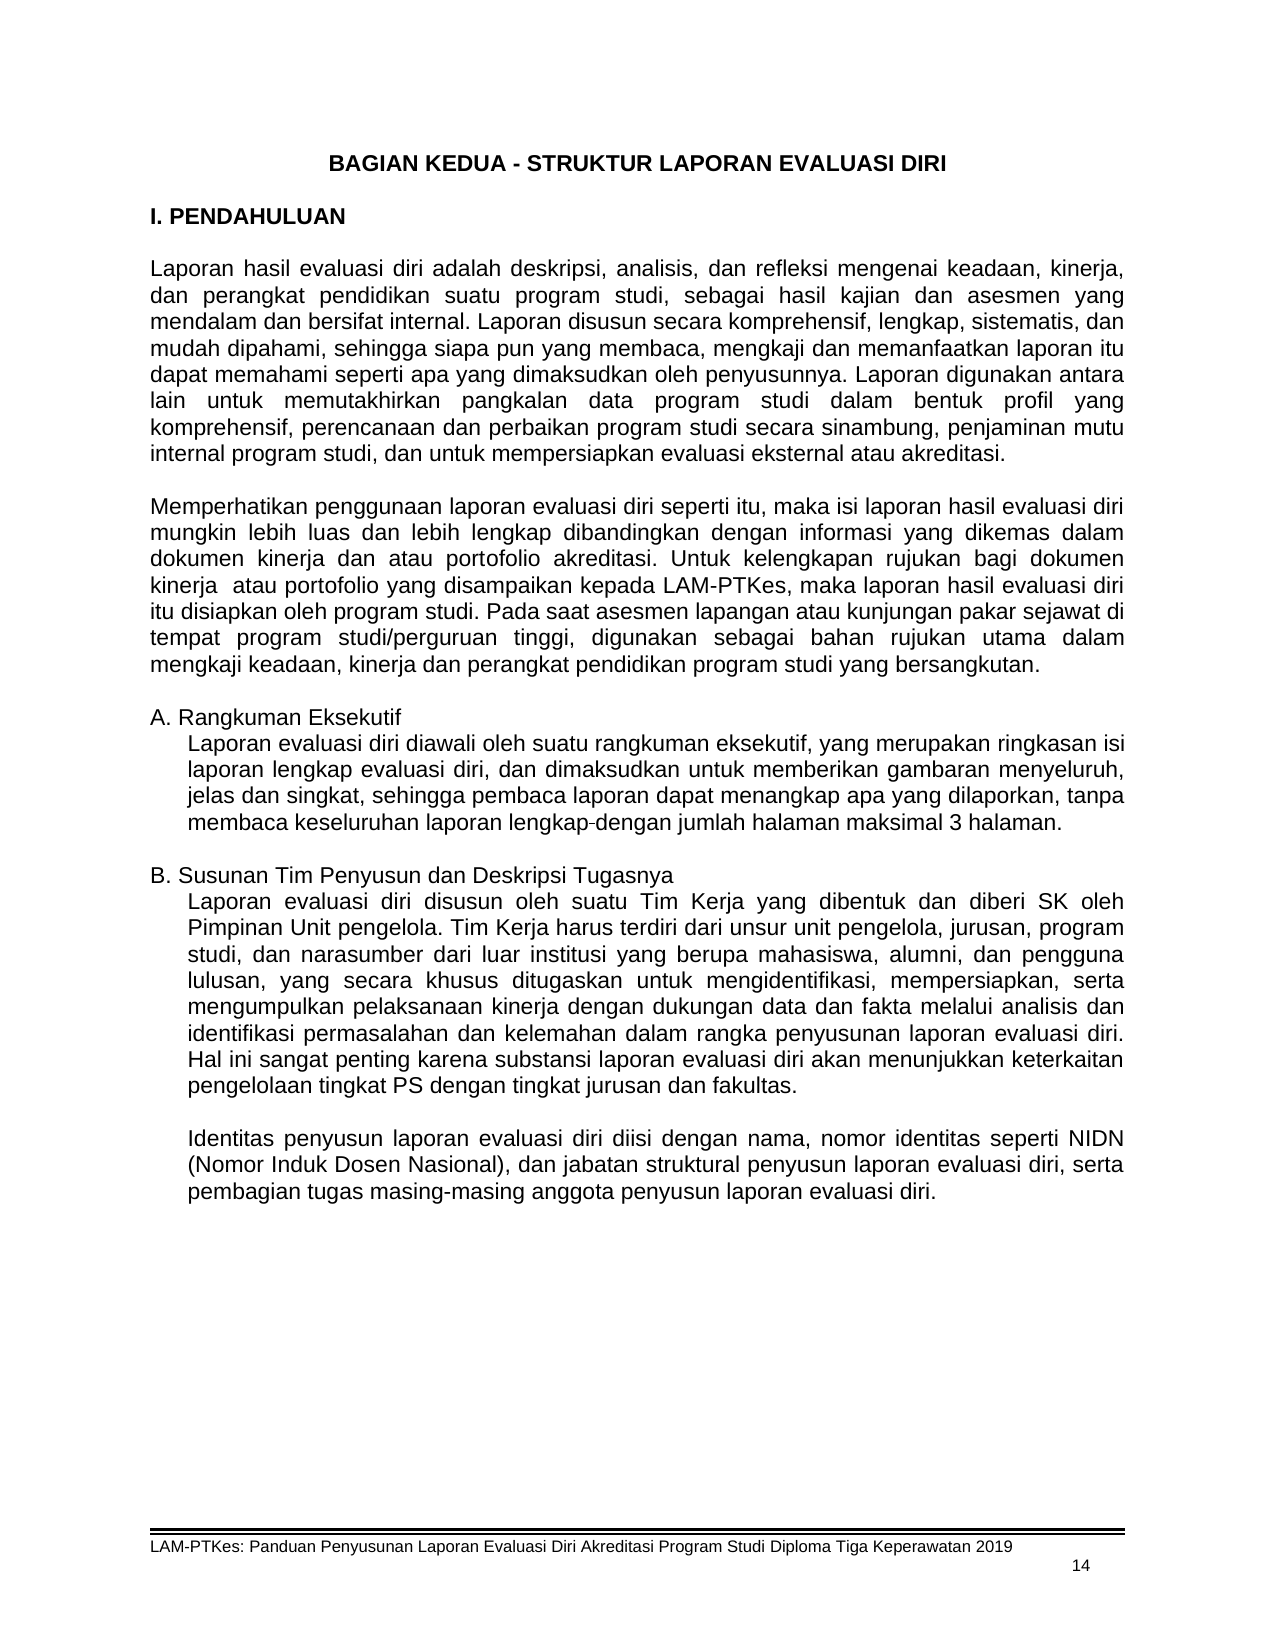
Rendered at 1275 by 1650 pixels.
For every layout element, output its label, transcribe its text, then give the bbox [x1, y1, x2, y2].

text Memperhatikan penggunaan laporan evaluasi diri seperti itu, maka isi laporan hasil evaluasi diri mungkin lebih luas dan lebih lengkap dibandingkan dengan informasi yang dikemas dalam dokumen kinerja dan atau portofolio akreditasi. Untuk kelengkapan rujukan bagi dokumen kinerja atau portofolio yang disampaikan kepada LAM-PTKes, maka laporan hasil evaluasi diri itu disiapkan oleh program studi. Pada saat asesmen lapangan atau kunjungan pakar sejawat di tempat program studi/perguruan tinggi, digunakan sebagai bahan rujukan utama dalam mengkaji keadaan, kinerja dan perangkat pendidikan program studi yang bersangkutan. [150, 493, 1125, 677]
text Laporan evaluasi diri diawali oleh suatu rangkuman eksekutif, yang merupakan ringkasan isi laporan lengkap evaluasi diri, dan dimaksudkan untuk memberikan gambaran menyeluruh, jelas dan singkat, sehingga pembaca laporan dapat menangkap apa yang dilaporkan, tanpa membaca keseluruhan laporan lengkap dengan jumlah halaman maksimal 3 halaman. [187, 730, 1125, 835]
subtitle A. Rangkuman Eksekutif [150, 703, 1125, 730]
subtitle I. PENDAHULUAN [150, 203, 1125, 229]
text Identitas penyusun laporan evaluasi diri diisi dengan nama, nomor identitas seperti NIDN (Nomor Induk Dosen Nasional), dan jabatan struktural penyusun laporan evaluasi diri, serta pembagian tugas masing-masing anggota penyusun laporan evaluasi diri. [187, 1125, 1125, 1204]
text Laporan evaluasi diri disusun oleh suatu Tim Kerja yang dibentuk dan diberi SK oleh Pimpinan Unit pengelola. Tim Kerja harus terdiri dari unsur unit pengelola, jurusan, program studi, dan narasumber dari luar institusi yang berupa mahasiswa, alumni, dan pengguna lulusan, yang secara khusus ditugaskan untuk mengidentifikasi, mempersiapkan, serta mengumpulkan pelaksanaan kinerja dengan dukungan data dan fakta melalui analisis dan identifikasi permasalahan dan kelemahan dalam rangka penyusunan laporan evaluasi diri. Hal ini sangat penting karena substansi laporan evaluasi diri akan menunjukkan keterkaitan pengelolaan tingkat PS dengan tingkat jurusan dan fakultas. [187, 888, 1125, 1099]
subtitle B. Susunan Tim Penyusun dan Deskripsi Tugasnya [150, 862, 1125, 888]
subtitle BAGIAN KEDUA - STRUKTUR LAPORAN EVALUASI DIRI [150, 150, 1125, 176]
text Laporan hasil evaluasi diri adalah deskripsi, analisis, dan refleksi mengenai keadaan, kinerja, dan perangkat pendidikan suatu program studi, sebagai hasil kajian dan asesmen yang mendalam dan bersifat internal. Laporan disusun secara komprehensif, lengkap, sistematis, dan mudah dipahami, sehingga siapa pun yang membaca, mengkaji dan memanfaatkan laporan itu dapat memahami seperti apa yang dimaksudkan oleh penyusunnya. Laporan digunakan antara lain untuk memutakhirkan pangkalan data program studi dalam bentuk profil yang komprehensif, perencanaan dan perbaikan program studi secara sinambung, penjaminan mutu internal program studi, dan untuk mempersiapkan evaluasi eksternal atau akreditasi. [150, 255, 1125, 466]
